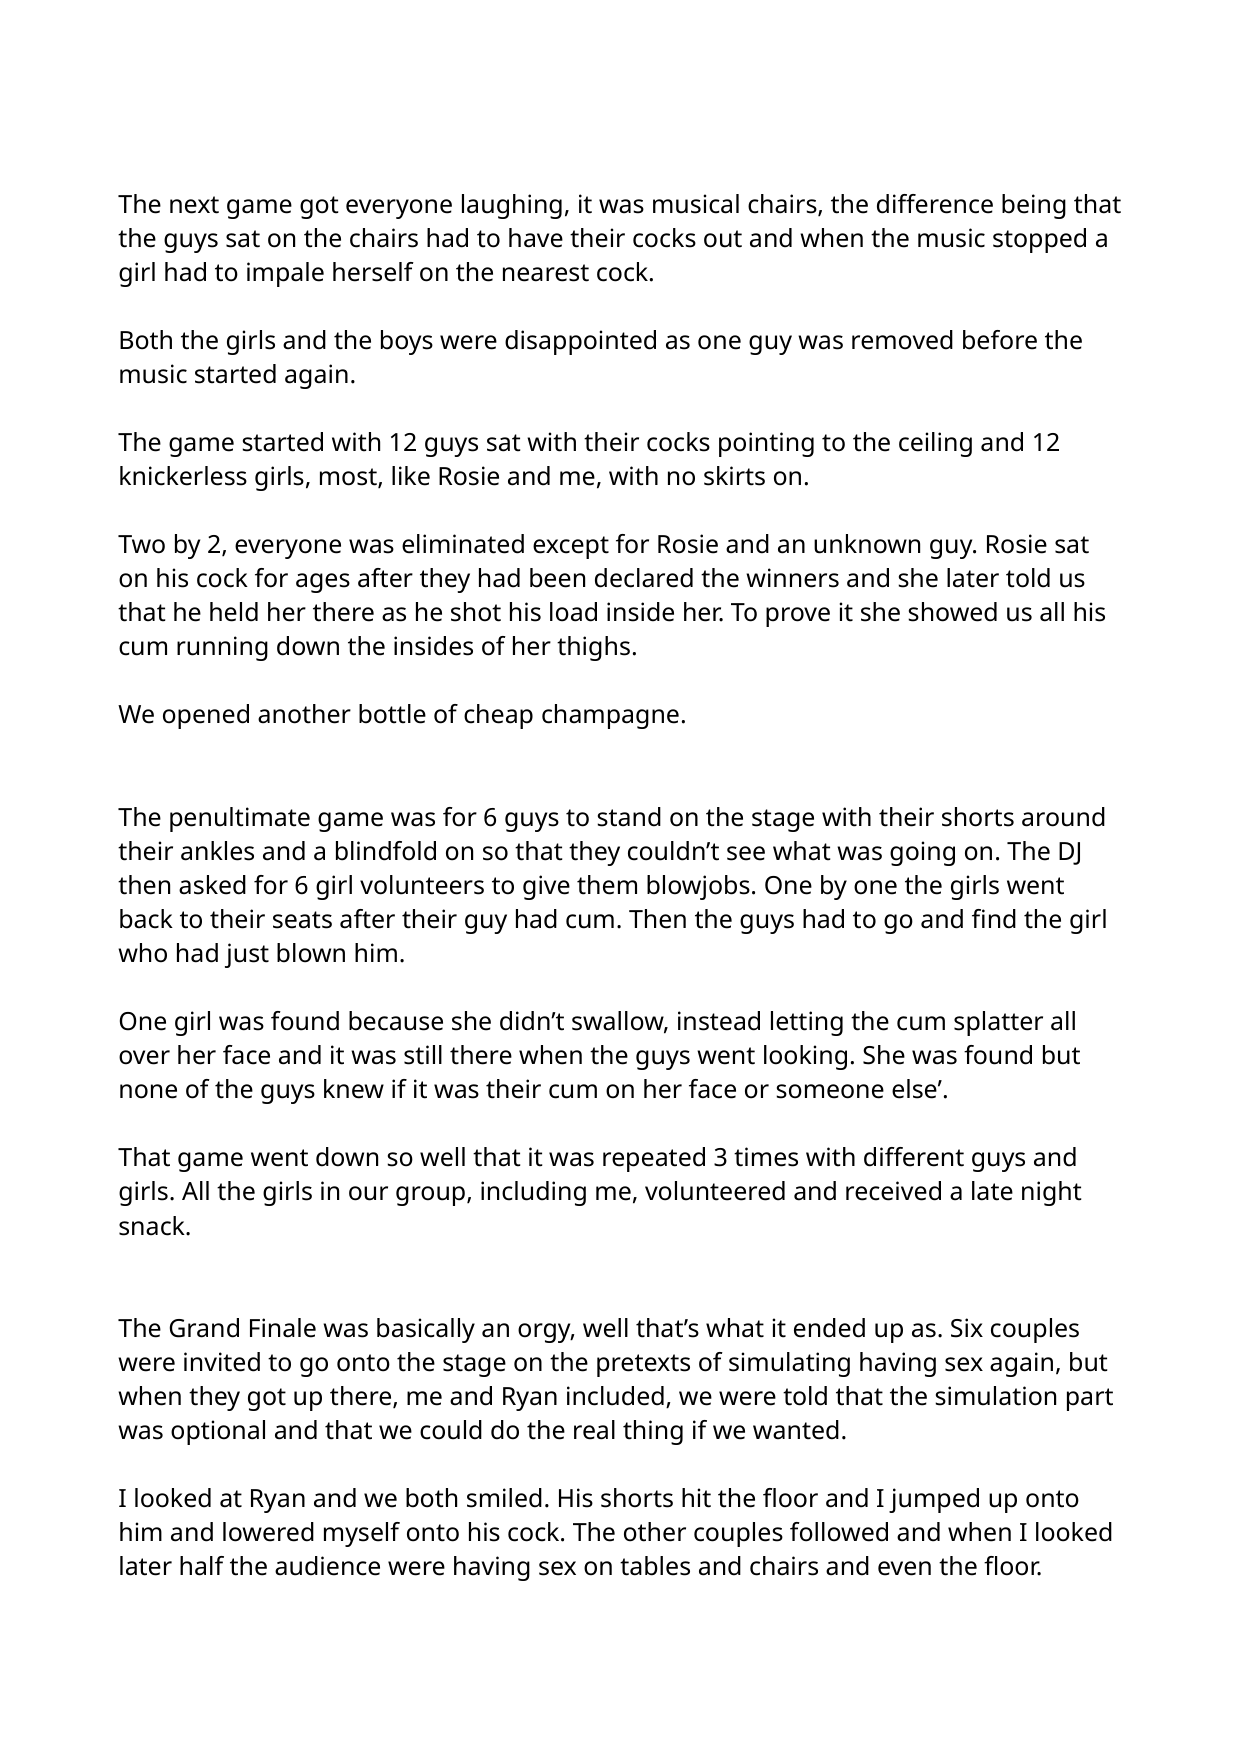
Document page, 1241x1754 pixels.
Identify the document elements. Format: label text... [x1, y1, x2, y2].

text We opened another bottle of cheap champagne. [118, 697, 1122, 731]
text The Grand Finale was basically an orgy, well that’s what it ended up as. Six couples were invited to go onto the stage on the pretexts of simulating having sex again, but when they got up there, me and Ryan included, we were told that the simulation part was optional and that we could do the real thing if we wanted. [118, 1310, 1122, 1447]
text The game started with 12 guys sat with their cocks pointing to the ceiling and 12 knickerless girls, most, like Rosie and me, with no skirts on. [118, 425, 1122, 493]
text One girl was found because she didn’t swallow, instead letting the cum splatter all over her face and it was still there when the guys went looking. She was found but none of the guys knew if it was their cum on her face or someone else’. [118, 1004, 1122, 1106]
text That game went down so well that it was repeated 3 times with different guys and girls. All the girls in our group, including me, volunteered and received a late night snack. [118, 1140, 1122, 1242]
text The penultimate game was for 6 guys to stand on the stage with their shorts around their ankles and a blindfold on so that they couldn’t see what was going on. The DJ then asked for 6 girl volunteers to give them blowjobs. One by one the girls went back to their seats after their guy had cum. Then the guys had to go and find the girl who had just blown him. [118, 799, 1122, 970]
text The next game got everyone laughing, it was musical chairs, the difference being that the guys sat on the chairs had to have their cocks out and when the music stopped a girl had to impale herself on the nearest cock. [118, 186, 1122, 288]
text I looked at Ryan and we both smiled. His shorts hit the floor and I jumped up onto him and lowered myself onto his cock. The other couples followed and when I looked later half the audience were having sex on tables and chairs and even the floor. [118, 1481, 1122, 1583]
text Two by 2, everyone was eliminated except for Rosie and an unknown guy. Rosie sat on his cock for ages after they had been declared the winners and she later told us that he held her there as he shot his load inside her. To prove it she showed us all his cum running down the insides of her thighs. [118, 527, 1122, 663]
text Both the girls and the boys were disappointed as one guy was removed before the music started again. [118, 322, 1122, 391]
